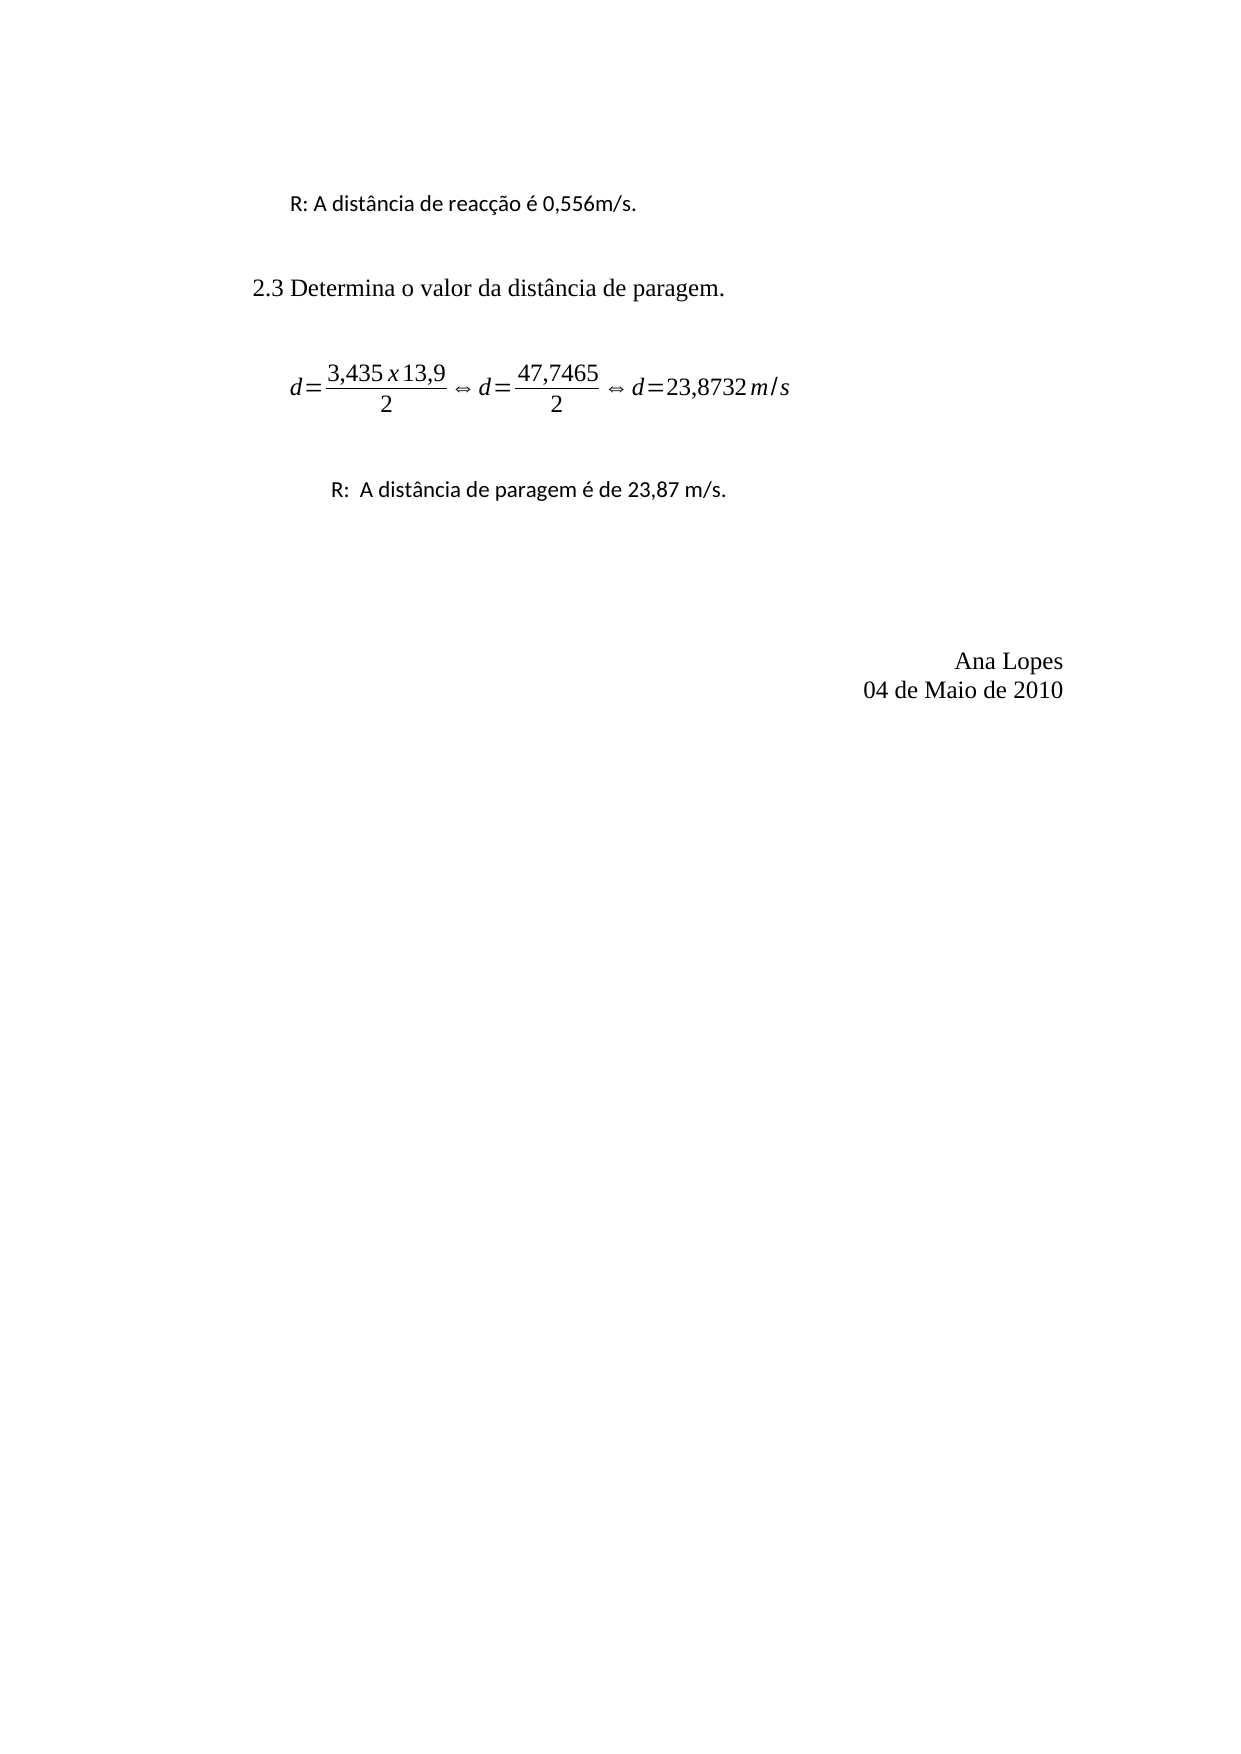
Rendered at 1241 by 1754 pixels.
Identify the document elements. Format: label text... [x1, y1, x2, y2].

text Ana Lopes [177, 646, 1063, 675]
list Determina o valor da distância de paragem. [252, 273, 1063, 302]
list R: A distância de reacção é 0,556m/s. [290, 189, 1063, 218]
text 04 de Maio de 2010 [177, 675, 1063, 703]
list R: A distância de paragem é de 23,87 m/s. [290, 475, 1063, 503]
